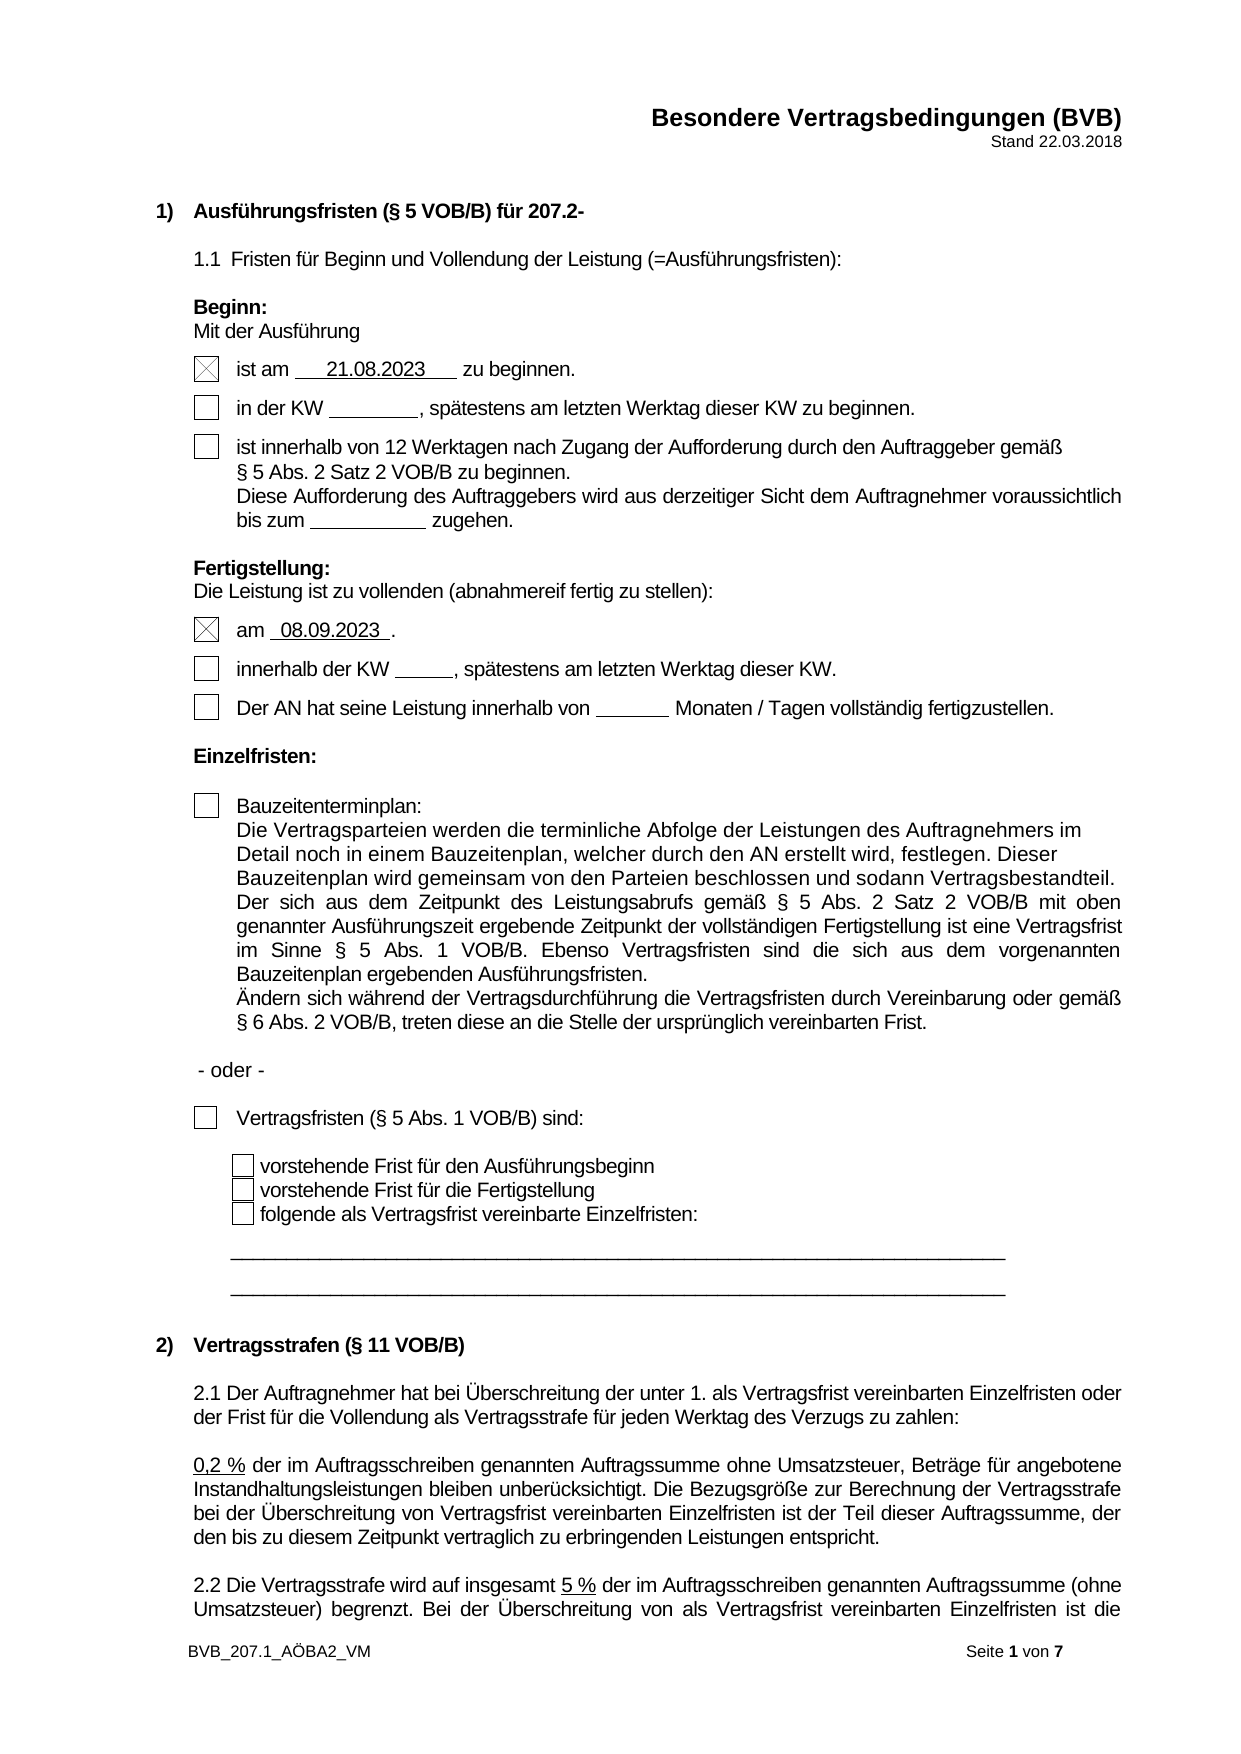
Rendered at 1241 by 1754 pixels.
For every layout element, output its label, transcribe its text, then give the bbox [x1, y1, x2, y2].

list Die Leistung ist zu vollenden (abnahmereif fertig zu stellen): [193, 579, 1122, 603]
list Bauzeitenterminplan: [193, 792, 1122, 818]
list am 08.09.2023 . [219, 616, 1122, 642]
list Mit der Ausführung [193, 319, 1122, 343]
list ______________________________________________________________________ [231, 1273, 1122, 1297]
list Diese Aufforderung des Auftraggebers wird aus derzeitiger Sicht dem Auftragnehmer voraussichtlich bis zum zugehen. [236, 483, 1122, 531]
text Besondere Vertragsbedingungen (BVB) [118, 103, 1122, 132]
list Beginn: [193, 295, 1122, 319]
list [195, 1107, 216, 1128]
list Ändern sich während der Vertragsdurchführung die Vertragsfristen durch Vereinbarung oder gemäß § 6 Abs. 2 VOB/B, treten diese an die Stelle der ursprünglich vereinbarten Frist. [236, 986, 1122, 1034]
list Der sich aus dem Zeitpunkt des Leistungsabrufs gemäß § 5 Abs. 2 Satz 2 VOB/B mit oben genannter Ausführungszeit ergebende Zeitpunkt der vollständigen Fertigstellung ist eine Vertragsfrist im Sinne § 5 Abs. 1 VOB/B. Ebenso Vertragsfristen sind die sich aus dem vorgenannten Bauzeitenplan ergebenden Ausführungsfristen. [236, 890, 1122, 986]
list Der AN hat seine Leistung innerhalb von Monaten / Tagen vollständig fertigzustellen. [193, 693, 1122, 720]
list 0,2 % der im Auftragsschreiben genannten Auftragssumme ohne Umsatzsteuer, Beträge für angebotene Instandhaltungsleistungen bleiben unberücksichtigt. Die Bezugsgröße zur Berechnung der Vertragsstrafe bei der Überschreitung von Vertragsfrist vereinbarten Einzelfristen ist der Teil dieser Auftragssumme, der den bis zu diesem Zeitpunkt vertraglich zu erbringenden Leistungen entspricht. [193, 1453, 1122, 1549]
list vorstehende Frist für den Ausführungsbeginn [231, 1153, 1122, 1177]
list 2.1 Der Auftragnehmer hat bei Überschreitung der unter 1. als Vertragsfrist vereinbarten Einzelfristen oder der Frist für die Vollendung als Vertragsstrafe für jeden Werktag des Verzugs zu zahlen: [193, 1381, 1122, 1429]
list Vertragsstrafen (§ 11 VOB/B) [156, 1333, 1122, 1357]
list Ausführungsfristen (§ 5 VOB/B) für 207.2- [156, 199, 1122, 223]
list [193, 1573, 1122, 1621]
list in der KW , spätestens am letzten Werktag dieser KW zu beginnen. [193, 394, 1122, 421]
list Vertragsfristen (§ 5 Abs. 1 VOB/B) sind: [217, 1106, 1122, 1129]
list Fristen für Beginn und Vollendung der Leistung (=Ausführungsfristen): [193, 247, 1122, 271]
list ist innerhalb von 12 Werktagen nach Zugang der Aufforderung durch den Auftraggeber gemäß [193, 433, 1122, 459]
text Stand 22.03.2018 [118, 132, 1122, 151]
list § 5 Abs. 2 Satz 2 VOB/B zu beginnen. [236, 459, 1122, 483]
list ______________________________________________________________________ [231, 1237, 1122, 1261]
list vorstehende Frist für die Fertigstellung [231, 1177, 1122, 1201]
list innerhalb der KW , spätestens am letzten Werktag dieser KW. [193, 654, 1122, 681]
text Die Vertragsparteien werden die terminliche Abfolge der Leistungen des Auftragnehmers im Detail noch in einem Bauzeitenplan, welcher durch den AN erstellt wird, festlegen. Dieser Bauzeitenplan wird gemeinsam von den Parteien beschlossen und sodann Vertragsbestandteil. [236, 818, 1122, 890]
list Fertigstellung: [193, 555, 1122, 579]
list folgende als Vertragsfrist vereinbarte Einzelfristen: [231, 1201, 1122, 1225]
text - oder - [118, 1058, 1122, 1082]
list ist am 21.08.2023 zu beginnen. [193, 355, 1122, 382]
list Einzelfristen: [193, 744, 1122, 768]
